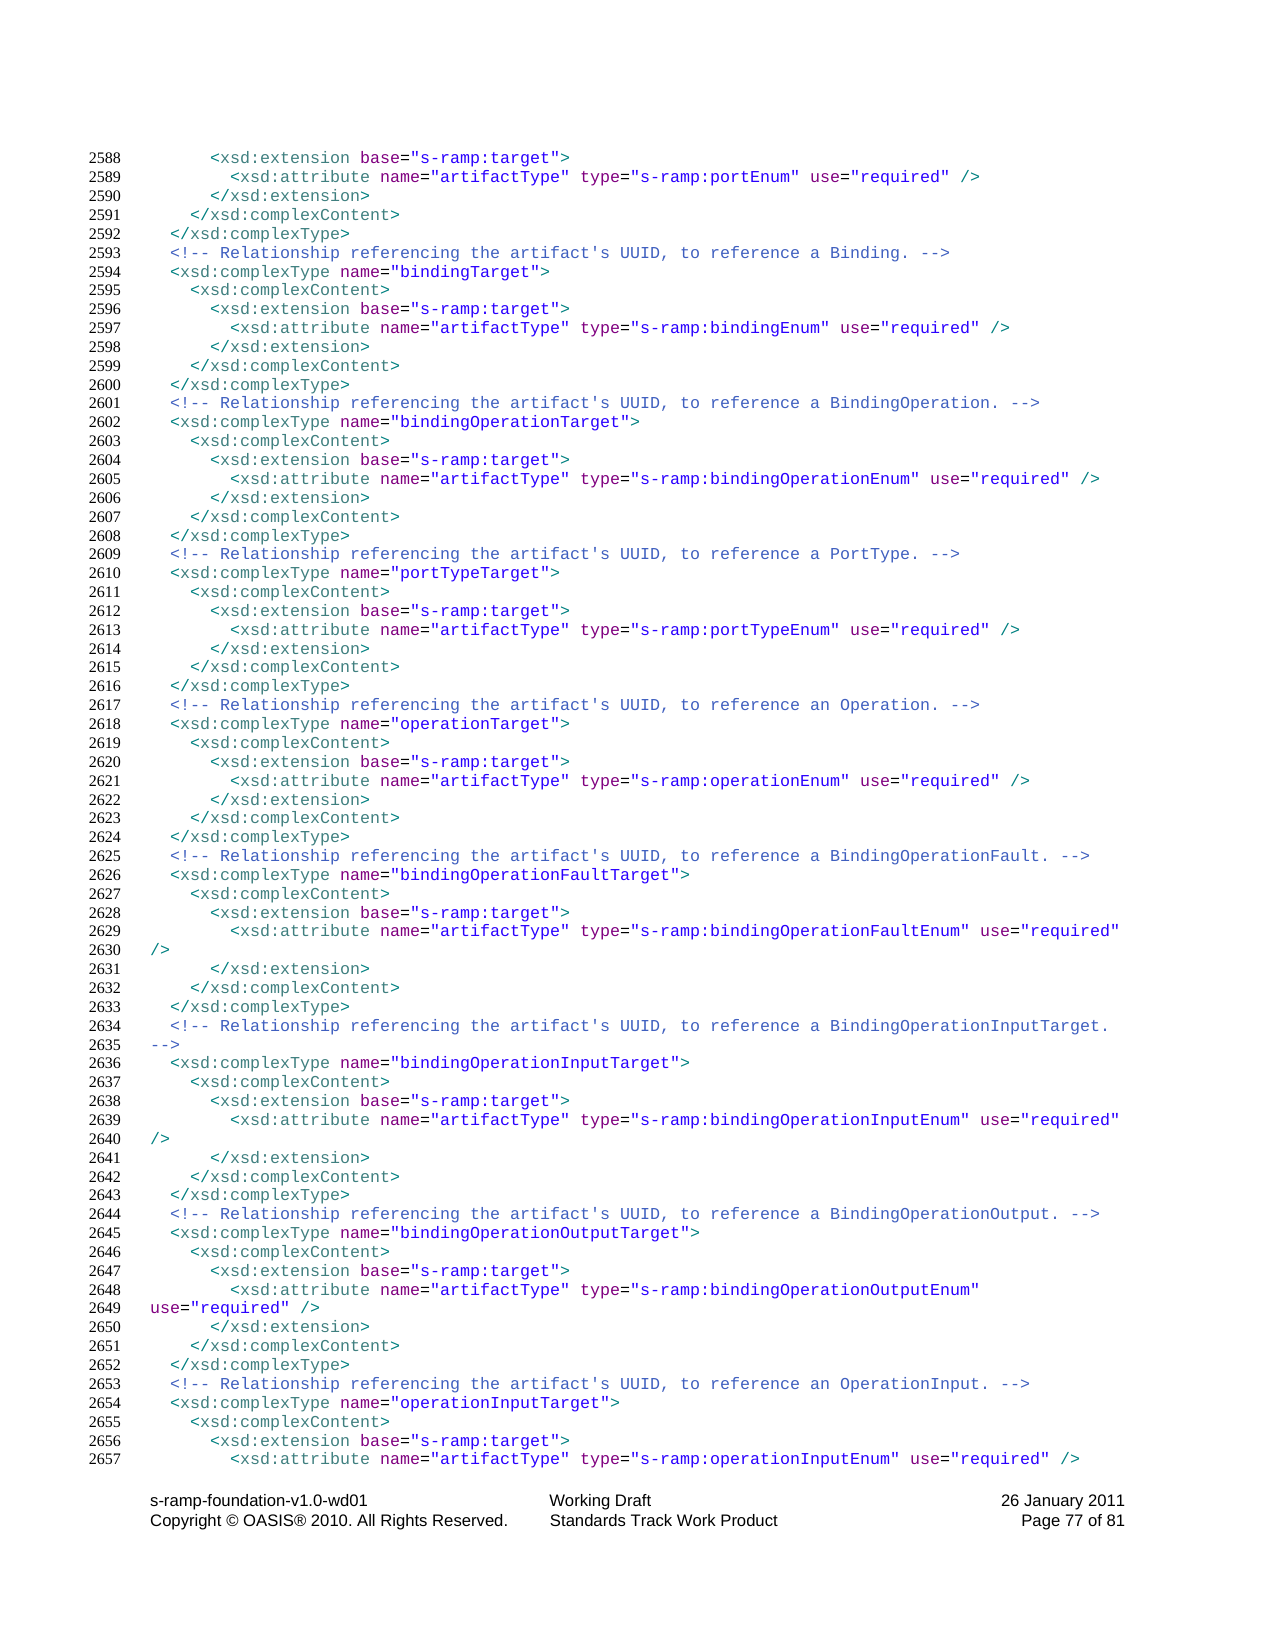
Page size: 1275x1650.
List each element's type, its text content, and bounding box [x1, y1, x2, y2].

text </xsd:complexType> [150, 376, 1125, 395]
text </xsd:complexContent> [150, 1168, 1125, 1187]
text </xsd:complexContent> [150, 207, 1125, 225]
text <xsd:extension base="s-ramp:target"> [150, 602, 1125, 621]
text <!-- Relationship referencing the artifact's UUID, to reference a BindingOperation. --> [150, 395, 1125, 414]
text </xsd:extension> [150, 961, 1125, 979]
text </xsd:complexContent> [150, 1338, 1125, 1357]
text </xsd:extension> [150, 188, 1125, 207]
text <xsd:extension base="s-ramp:target"> [150, 301, 1125, 320]
text <!-- Relationship referencing the artifact's UUID, to reference a BindingOperationFault. --> [150, 848, 1125, 866]
text <xsd:attribute name="artifactType" type="s-ramp:operationInputEnum" use="required" /> [150, 1451, 1125, 1470]
text <xsd:extension base="s-ramp:target"> [150, 1093, 1125, 1112]
text <xsd:attribute name="artifactType" type="s-ramp:operationEnum" use="required" /> [150, 772, 1125, 791]
text <xsd:extension base="s-ramp:target"> [150, 452, 1125, 471]
text <xsd:complexContent> [150, 1413, 1125, 1432]
text <xsd:complexContent> [150, 734, 1125, 753]
text <!-- Relationship referencing the artifact's UUID, to reference an Operation. --> [150, 697, 1125, 716]
text </xsd:extension> [150, 489, 1125, 508]
text </xsd:complexType> [150, 1357, 1125, 1376]
text <xsd:extension base="s-ramp:target"> [150, 904, 1125, 923]
text </xsd:complexType> [150, 998, 1125, 1017]
text <xsd:complexType name="bindingOperationOutputTarget"> [150, 1225, 1125, 1243]
text <!-- Relationship referencing the artifact's UUID, to reference a BindingOperationInputTarget. --> [150, 1017, 1125, 1055]
text <xsd:extension base="s-ramp:target"> [150, 1432, 1125, 1451]
text <xsd:extension base="s-ramp:target"> [150, 150, 1125, 169]
text <xsd:complexContent> [150, 433, 1125, 452]
text <xsd:complexType name="bindingTarget"> [150, 263, 1125, 282]
text <xsd:complexType name="bindingOperationFaultTarget"> [150, 866, 1125, 885]
text <xsd:attribute name="artifactType" type="s-ramp:portEnum" use="required" /> [150, 169, 1125, 188]
text </xsd:complexType> [150, 527, 1125, 546]
text <xsd:attribute name="artifactType" type="s-ramp:bindingEnum" use="required" /> [150, 320, 1125, 338]
text <!-- Relationship referencing the artifact's UUID, to reference a BindingOperationOutput. --> [150, 1206, 1125, 1225]
text </xsd:extension> [150, 1319, 1125, 1338]
text </xsd:complexType> [150, 225, 1125, 244]
text <xsd:complexContent> [150, 282, 1125, 301]
text </xsd:complexContent> [150, 810, 1125, 829]
text </xsd:complexType> [150, 829, 1125, 848]
text <xsd:complexContent> [150, 1074, 1125, 1093]
text </xsd:complexContent> [150, 508, 1125, 527]
text <xsd:attribute name="artifactType" type="s-ramp:portTypeEnum" use="required" /> [150, 621, 1125, 640]
text <!-- Relationship referencing the artifact's UUID, to reference a PortType. --> [150, 546, 1125, 565]
text <xsd:complexType name="portTypeTarget"> [150, 565, 1125, 584]
text <xsd:complexContent> [150, 1243, 1125, 1262]
text <xsd:extension base="s-ramp:target"> [150, 1262, 1125, 1281]
text <xsd:complexType name="operationTarget"> [150, 716, 1125, 734]
text <!-- Relationship referencing the artifact's UUID, to reference an OperationInput. --> [150, 1376, 1125, 1394]
text </xsd:extension> [150, 1149, 1125, 1168]
text </xsd:complexContent> [150, 357, 1125, 376]
text <xsd:complexType name="bindingOperationTarget"> [150, 414, 1125, 433]
text <!-- Relationship referencing the artifact's UUID, to reference a Binding. --> [150, 244, 1125, 263]
text </xsd:complexContent> [150, 659, 1125, 678]
text <xsd:complexContent> [150, 584, 1125, 602]
text </xsd:extension> [150, 640, 1125, 659]
text </xsd:complexContent> [150, 979, 1125, 998]
text </xsd:extension> [150, 338, 1125, 357]
text <xsd:complexType name="operationInputTarget"> [150, 1394, 1125, 1413]
text </xsd:extension> [150, 791, 1125, 810]
text <xsd:complexType name="bindingOperationInputTarget"> [150, 1055, 1125, 1074]
text <xsd:extension base="s-ramp:target"> [150, 753, 1125, 772]
text <xsd:attribute name="artifactType" type="s-ramp:bindingOperationInputEnum" use="required" /> [150, 1112, 1125, 1149]
text <xsd:attribute name="artifactType" type="s-ramp:bindingOperationOutputEnum" use="required" /> [150, 1281, 1125, 1319]
text <xsd:complexContent> [150, 885, 1125, 904]
text <xsd:attribute name="artifactType" type="s-ramp:bindingOperationFaultEnum" use="required" /> [150, 923, 1125, 961]
text <xsd:attribute name="artifactType" type="s-ramp:bindingOperationEnum" use="required" /> [150, 471, 1125, 489]
text </xsd:complexType> [150, 678, 1125, 697]
text </xsd:complexType> [150, 1187, 1125, 1206]
